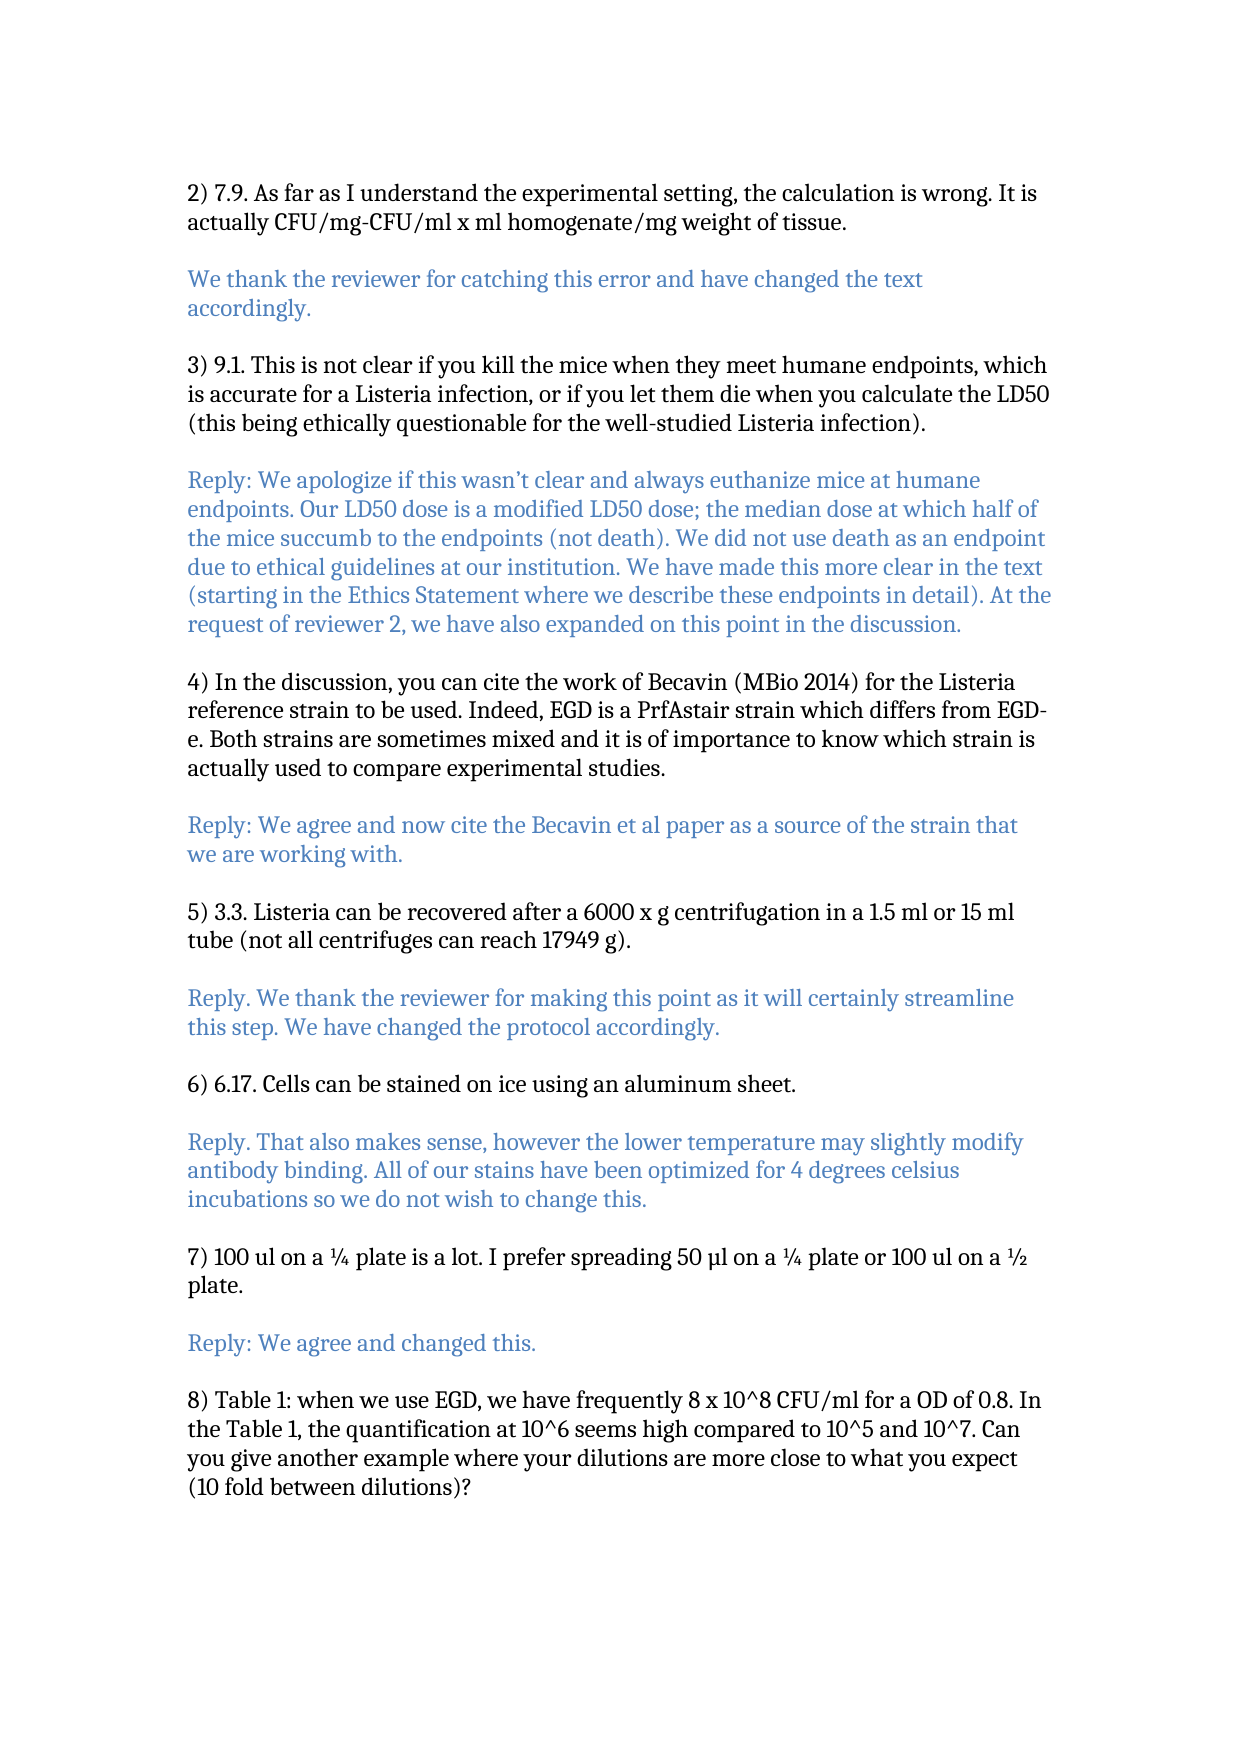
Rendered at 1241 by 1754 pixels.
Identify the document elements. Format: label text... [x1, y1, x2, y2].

list Reply: We apologize if this wasn’t clear and always euthanize mice at humane endpoints. Our LD50 dose is a modified LD50 dose; the median dose at which half of the mice succumb to the endpoints (not death). We did not use death as an endpoint due to ethical guidelines at our institution. We have made this more clear in the text (starting in the Ethics Statement where we describe these endpoints in detail). At the request of reviewer 2, we have also expanded on this point in the discussion. [187, 466, 1053, 639]
list Reply: We agree and changed this. [187, 1329, 1053, 1357]
list 8) Table 1: when we use EGD, we have frequently 8 x 10^8 CFU/ml for a OD of 0.8. In the Table 1, the quantification at 10^6 seems high compared to 10^5 and 10^7. Can you give another example where your dilutions are more close to what you expect (10 fold between dilutions)? [187, 1386, 1053, 1501]
list 2) 7.9. As far as I understand the experimental setting, the calculation is wrong. It is actually CFU/mg-CFU/ml x ml homogenate/mg weight of tissue. [187, 179, 1053, 236]
list Reply. We thank the reviewer for making this point as it will certainly streamline this step. We have changed the protocol accordingly. [187, 984, 1053, 1041]
list 4) In the discussion, you can cite the work of Becavin (MBio 2014) for the Listeria reference strain to be used. Indeed, EGD is a PrfAstair strain which differs from EGD-e. Both strains are sometimes mixed and it is of importance to know which strain is actually used to compare experimental studies. [187, 667, 1053, 782]
list 5) 3.3. Listeria can be recovered after a 6000 x g centrifugation in a 1.5 ml or 15 ml tube (not all centrifuges can reach 17949 g). [187, 897, 1053, 955]
list 3) 9.1. This is not clear if you kill the mice when they meet humane endpoints, which is accurate for a Listeria infection, or if you let them die when you calculate the LD50 (this being ethically questionable for the well-studied Listeria infection). [187, 351, 1053, 437]
list We thank the reviewer for catching this error and have changed the text accordingly. [187, 265, 1053, 322]
list Reply. That also makes sense, however the lower temperature may slightly modify antibody binding. All of our stains have been optimized for 4 degrees celsius incubations so we do not wish to change this. [187, 1127, 1053, 1214]
list 7) 100 ul on a ¼ plate is a lot. I prefer spreading 50 µl on a ¼ plate or 100 ul on a ½ plate. [187, 1242, 1053, 1300]
list Reply: We agree and now cite the Becavin et al paper as a source of the strain that we are working with. [187, 811, 1053, 869]
list 6) 6.17. Cells can be stained on ice using an aluminum sheet. [187, 1070, 1053, 1099]
